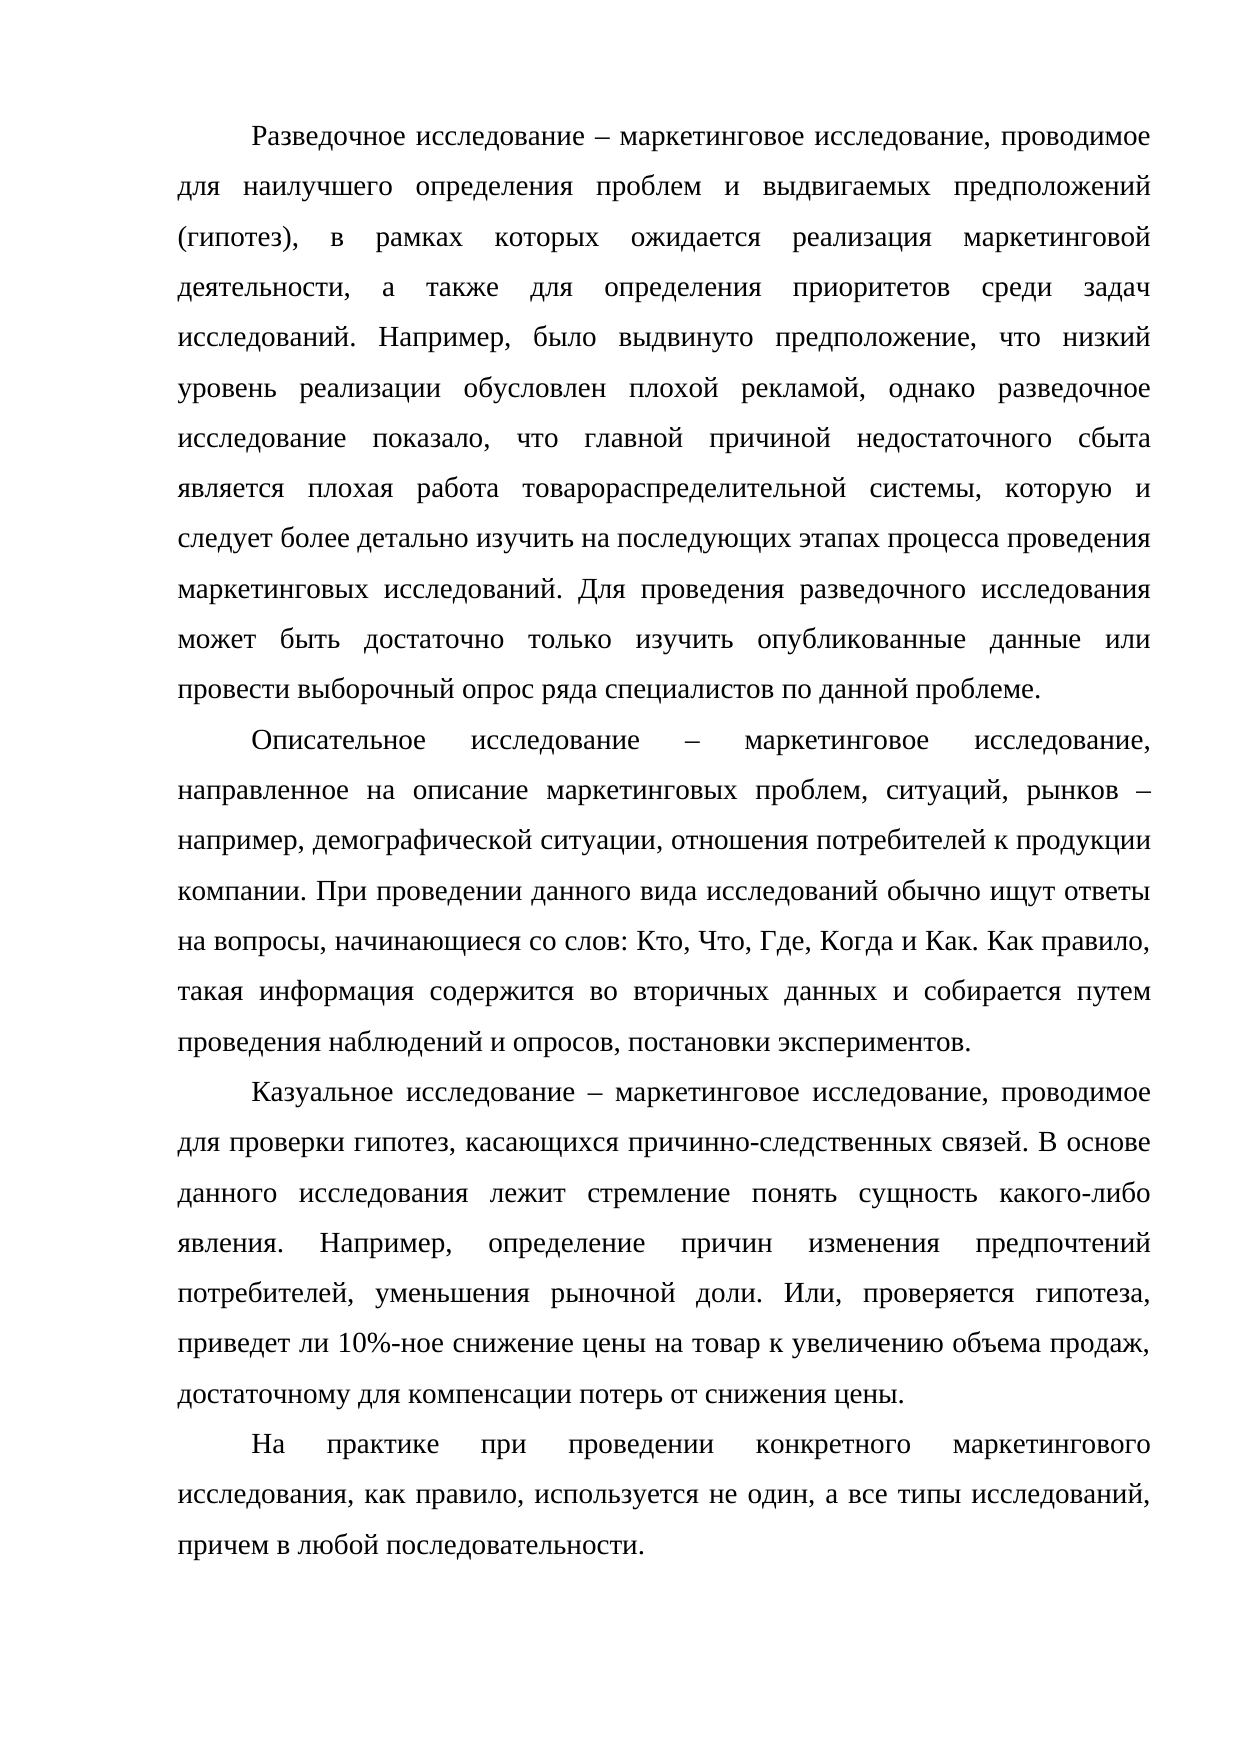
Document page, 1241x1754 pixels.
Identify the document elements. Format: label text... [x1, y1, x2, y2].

text На практике при проведении конкретного маркетингового исследования, как правило, используется не один, а все типы исследований, причем в любой последовательности. [177, 1426, 1152, 1560]
text Описательное исследование – маркетинговое исследование, направленное на описание маркетинговых проблем, ситуаций, рынков – например, демографической ситуации, отношения потребителей к продукции компании. При проведении данного вида исследований обычно ищут ответы на вопросы, начинающиеся со слов: Кто, Что, Где, Когда и Как. Как правило, такая информация содержится во вторичных данных и собирается путем проведения наблюдений и опросов, постановки экспериментов. [177, 722, 1152, 1057]
text Казуальное исследование – маркетинговое исследование, проводимое для проверки гипотез, касающихся причинно-следственных связей. В основе данного исследования лежит стремление понять сущность какого-либо явления. Например, определение причин изменения предпочтений потребителей, уменьшения рыночной доли. Или, проверяется гипотеза, приведет ли 10%-ное снижение цены на товар к увеличению объема продаж, достаточному для компенсации потерь от снижения цены. [177, 1074, 1152, 1409]
text Разведочное исследование – маркетинговое исследование, проводимое для наилучшего определения проблем и выдвигаемых предположений (гипотез), в рамках которых ожидается реализация маркетинговой деятельности, а также для определения приоритетов среди задач исследований. Например, было выдвинуто предположение, что низкий уровень реализации обусловлен плохой рекламой, однако разведочное исследование показало, что главной причиной недостаточного сбыта является плохая работа товарораспределительной системы, которую и следует более детально изучить на последующих этапах процесса проведения маркетинговых исследований. Для проведения разведочного исследования может быть достаточно только изучить опубликованные данные или провести выборочный опрос ряда специалистов по данной проблеме. [177, 118, 1152, 705]
